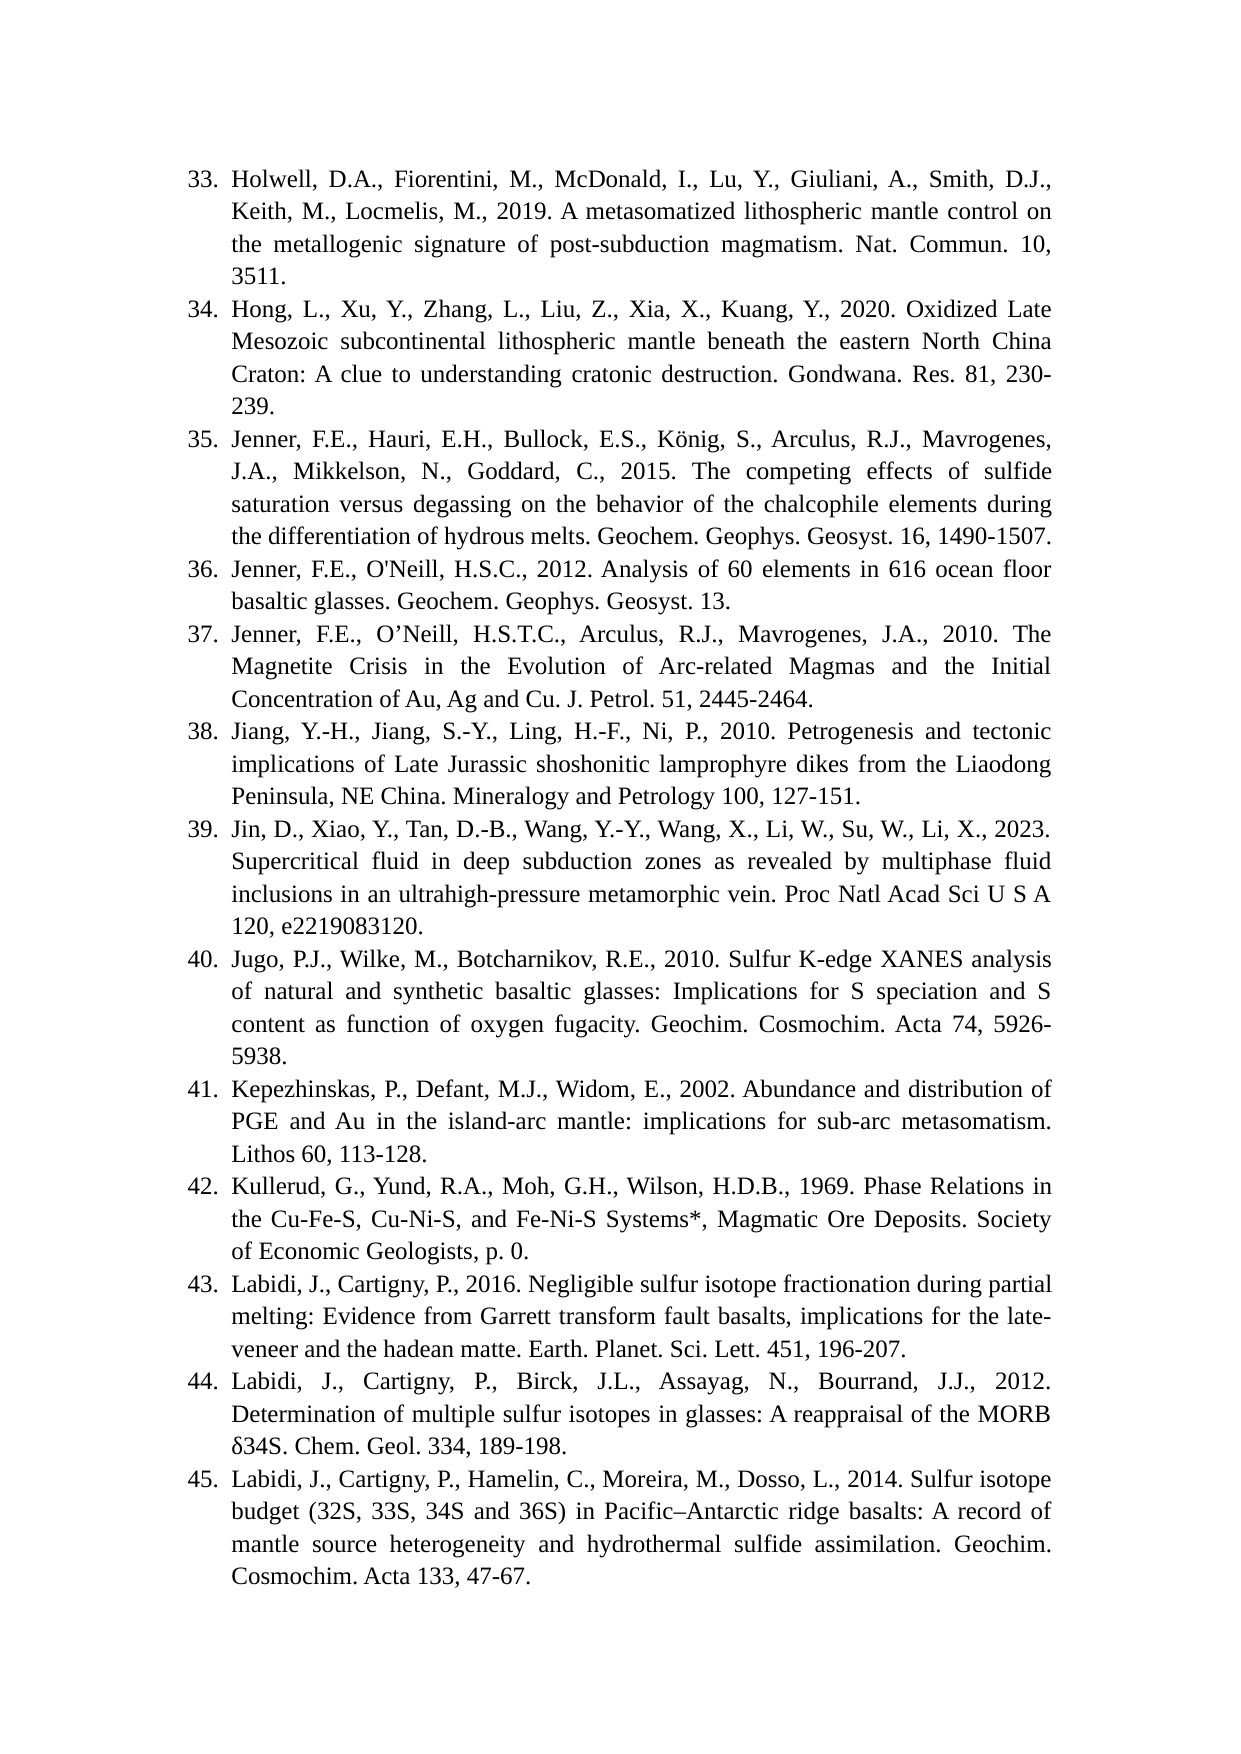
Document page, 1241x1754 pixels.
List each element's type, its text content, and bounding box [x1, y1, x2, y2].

list Hong, L., Xu, Y., Zhang, L., Liu, Z., Xia, X., Kuang, Y., 2020. Oxidized Late Mesozoic subcontinental lithospheric mantle beneath the eastern North China Craton: A clue to understanding cratonic destruction. Gondwana. Res. 81, 230-239. [187, 292, 1053, 422]
list Jiang, Y.-H., Jiang, S.-Y., Ling, H.-F., Ni, P., 2010. Petrogenesis and tectonic implications of Late Jurassic shoshonitic lamprophyre dikes from the Liaodong Peninsula, NE China. Mineralogy and Petrology 100, 127-151. [187, 714, 1053, 812]
list Jenner, F.E., Hauri, E.H., Bullock, E.S., König, S., Arculus, R.J., Mavrogenes, J.A., Mikkelson, N., Goddard, C., 2015. The competing effects of sulfide saturation versus degassing on the behavior of the chalcophile elements during the differentiation of hydrous melts. Geochem. Geophys. Geosyst. 16, 1490-1507. [187, 422, 1053, 552]
list Jin, D., Xiao, Y., Tan, D.-B., Wang, Y.-Y., Wang, X., Li, W., Su, W., Li, X., 2023. Supercritical fluid in deep subduction zones as revealed by multiphase fluid inclusions in an ultrahigh-pressure metamorphic vein. Proc Natl Acad Sci U S A 120, e2219083120. [187, 812, 1053, 942]
list Kullerud, G., Yund, R.A., Moh, G.H., Wilson, H.D.B., 1969. Phase Relations in the Cu-Fe-S, Cu-Ni-S, and Fe-Ni-S Systems*, Magmatic Ore Deposits. Society of Economic Geologists, p. 0. [187, 1169, 1053, 1267]
list Labidi, J., Cartigny, P., 2016. Negligible sulfur isotope fractionation during partial melting: Evidence from Garrett transform fault basalts, implications for the late-veneer and the hadean matte. Earth. Planet. Sci. Lett. 451, 196-207. [187, 1267, 1053, 1364]
list Jenner, F.E., O’Neill, H.S.T.C., Arculus, R.J., Mavrogenes, J.A., 2010. The Magnetite Crisis in the Evolution of Arc-related Magmas and the Initial Concentration of Au, Ag and Cu. J. Petrol. 51, 2445-2464. [187, 617, 1053, 714]
list Kepezhinskas, P., Defant, M.J., Widom, E., 2002. Abundance and distribution of PGE and Au in the island-arc mantle: implications for sub-arc metasomatism. Lithos 60, 113-128. [187, 1072, 1053, 1169]
list Jugo, P.J., Wilke, M., Botcharnikov, R.E., 2010. Sulfur K-edge XANES analysis of natural and synthetic basaltic glasses: Implications for S speciation and S content as function of oxygen fugacity. Geochim. Cosmochim. Acta 74, 5926-5938. [187, 942, 1053, 1072]
list Holwell, D.A., Fiorentini, M., McDonald, I., Lu, Y., Giuliani, A., Smith, D.J., Keith, M., Locmelis, M., 2019. A metasomatized lithospheric mantle control on the metallogenic signature of post-subduction magmatism. Nat. Commun. 10, 3511. [187, 162, 1053, 292]
list Jenner, F.E., O'Neill, H.S.C., 2012. Analysis of 60 elements in 616 ocean floor basaltic glasses. Geochem. Geophys. Geosyst. 13. [187, 552, 1053, 617]
list Labidi, J., Cartigny, P., Hamelin, C., Moreira, M., Dosso, L., 2014. Sulfur isotope budget (32S, 33S, 34S and 36S) in Pacific–Antarctic ridge basalts: A record of mantle source heterogeneity and hydrothermal sulfide assimilation. Geochim. Cosmochim. Acta 133, 47-67. [187, 1462, 1053, 1592]
list Labidi, J., Cartigny, P., Birck, J.L., Assayag, N., Bourrand, J.J., 2012. Determination of multiple sulfur isotopes in glasses: A reappraisal of the MORB δ34S. Chem. Geol. 334, 189-198. [187, 1364, 1053, 1462]
